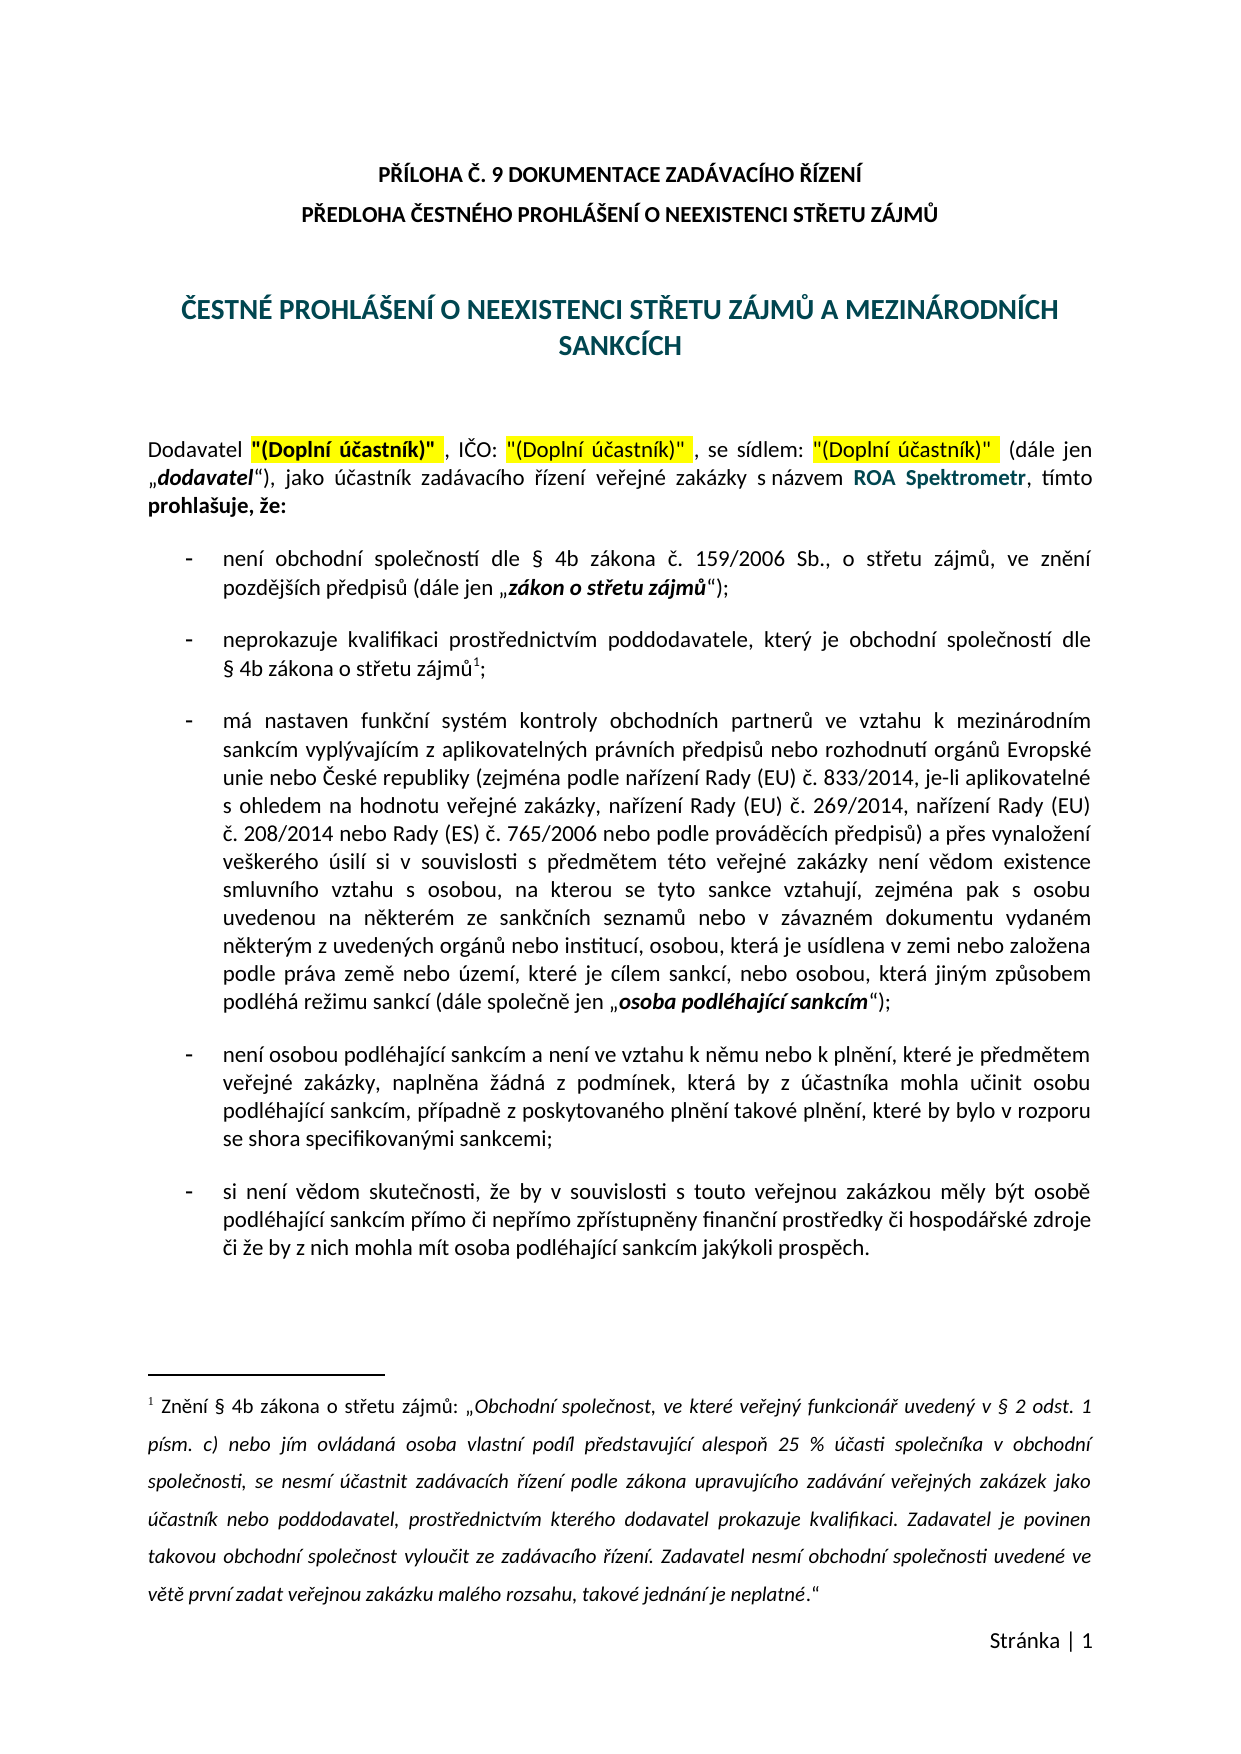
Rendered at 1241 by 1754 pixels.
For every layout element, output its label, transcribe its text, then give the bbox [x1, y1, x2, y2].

list si není vědom skutečnosti, že by v souvislosti s touto veřejnou zakázkou měly být osobě podléhající sankcím přímo či nepřímo zpřístupněny finanční prostředky či hospodářské zdroje či že by z nich mohla mít osoba podléhající sankcím jakýkoli prospěch. [185, 1177, 1093, 1261]
list má nastaven funkční systém kontroly obchodních partnerů ve vztahu k mezinárodním sankcím vyplývajícím z aplikovatelných právních předpisů nebo rozhodnutí orgánů Evropské unie nebo České republiky (zejména podle nařízení Rady (EU) č. 833/2014, je-li aplikovatelné s ohledem na hodnotu veřejné zakázky, nařízení Rady (EU) č. 269/2014, nařízení Rady (EU) č. 208/2014 nebo Rady (ES) č. 765/2006 nebo podle prováděcích předpisů) a přes vynaložení veškerého úsilí si v souvislosti s předmětem této veřejné zakázky není vědom existence smluvního vztahu s osobou, na kterou se tyto sankce vztahují, zejména pak s osobu uvedenou na některém ze sankčních seznamů nebo v závazném dokumentu vydaném některým z uvedených orgánů nebo institucí, osobou, která je usídlena v zemi nebo založena podle práva země nebo území, které je cílem sankcí, nebo osobou, která jiným způsobem podléhá režimu sankcí (dále společně jen „osoba podléhající sankcím“); [185, 707, 1093, 1015]
text Předloha čestného prohlášení o NEEXISTENCI STŘETU ZÁJMŮ [148, 201, 1093, 229]
list neprokazuje kvalifikaci prostřednictvím poddodavatele, který je obchodní společností dle § 4b zákona o střetu zájmů; [185, 626, 1093, 682]
text Příloha č. 9 dokumentace zadávacího řízení [148, 160, 1093, 188]
text čestné prohlášení o NEEXISTENCI STŘETU ZÁJMŮ a mezinárodních sankcích [148, 291, 1093, 362]
list není osobou podléhající sankcím a není ve vztahu k němu nebo k plnění, které je předmětem veřejné zakázky, naplněna žádná z podmínek, která by z účastníka mohla učinit osobu podléhající sankcím, případně z poskytovaného plnění takové plnění, které by bylo v rozporu se shora specifikovanými sankcemi; [185, 1040, 1093, 1152]
text Dodavatel , IČO: , se sídlem: (dále jen „dodavatel“), jako účastník zadávacího řízení veřejné zakázky s názvem ROA Spektrometr, tímto prohlašuje, že: [148, 436, 1093, 519]
list není obchodní společností dle § 4b zákona č. 159/2006 Sb., o střetu zájmů, ve znění pozdějších předpisů (dále jen „zákon o střetu zájmů“); [185, 544, 1093, 601]
